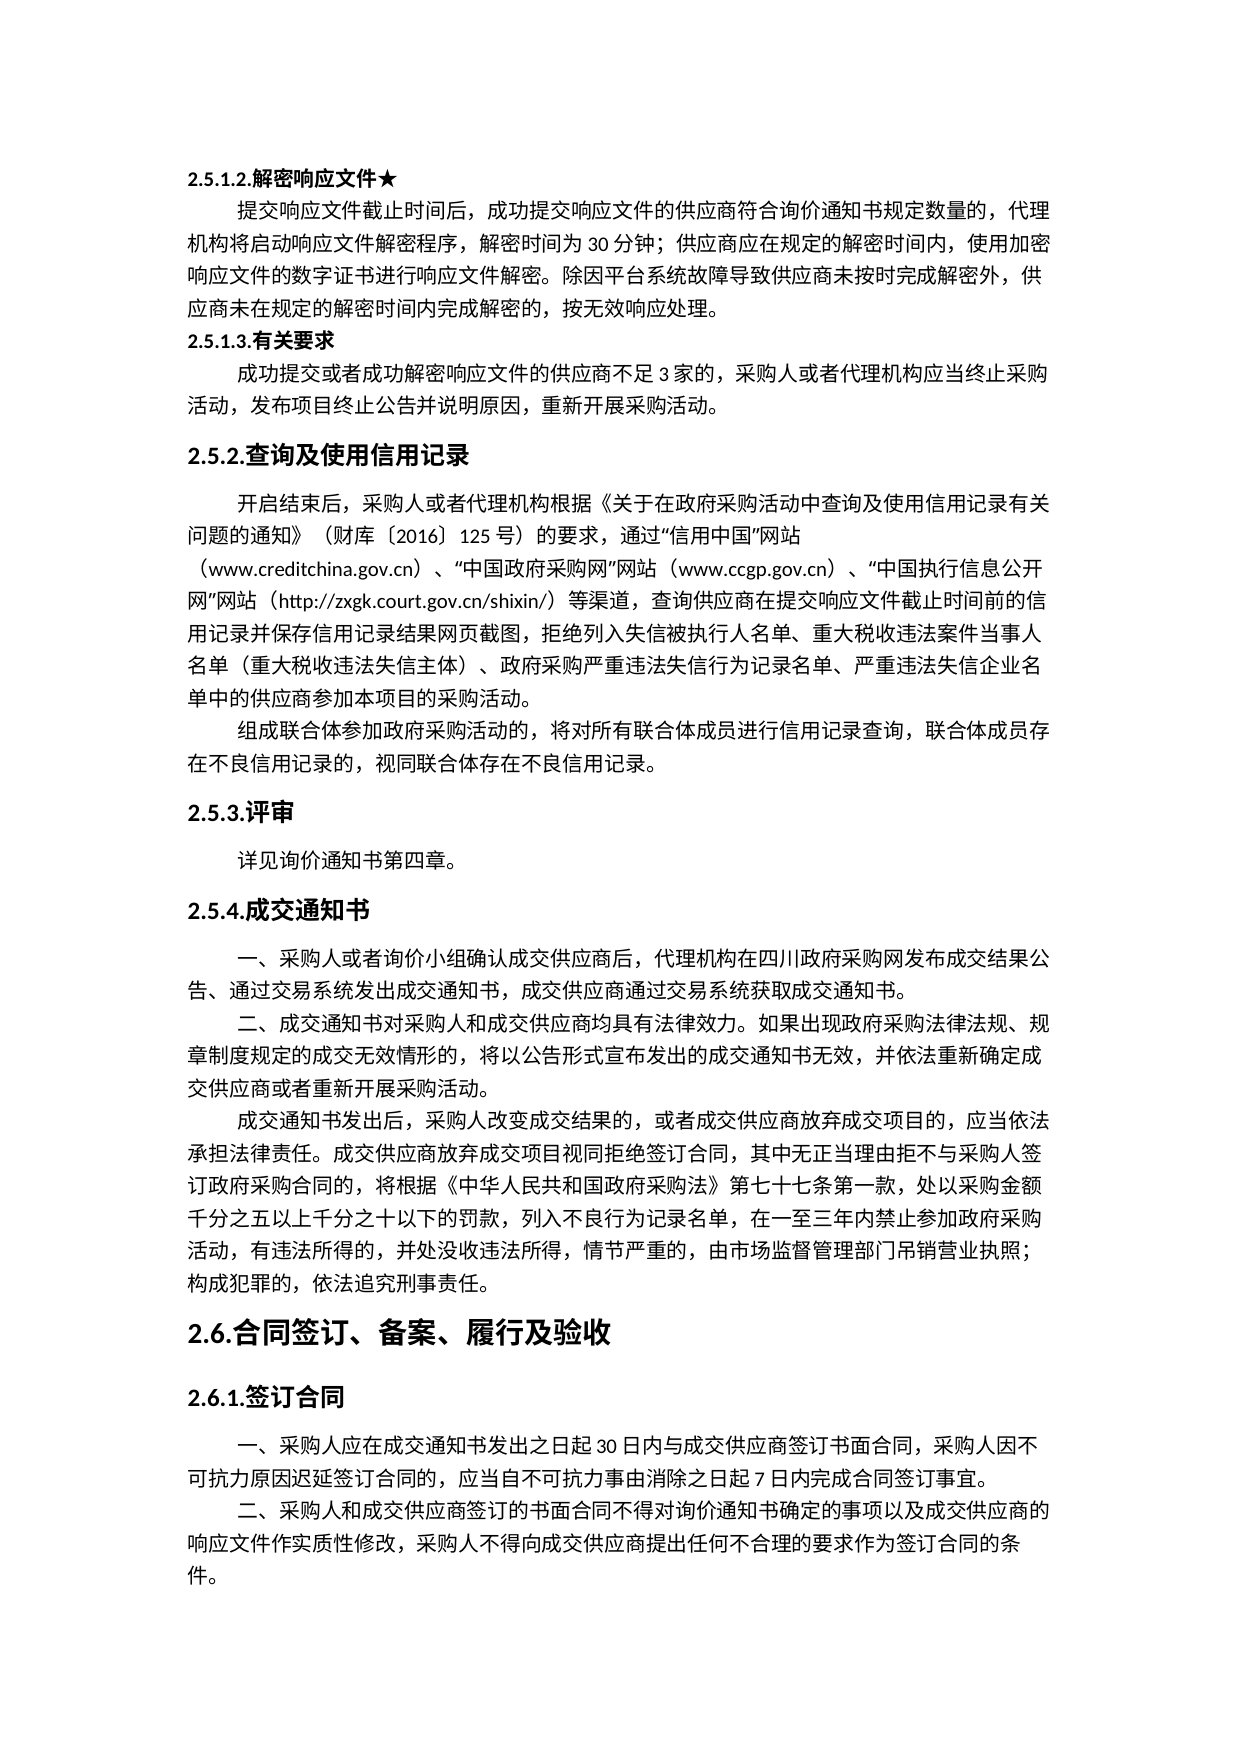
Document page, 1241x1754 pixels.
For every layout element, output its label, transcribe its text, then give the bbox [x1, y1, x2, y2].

text 一、采购人应在成交通知书发出之日起30日内与成交供应商签订书面合同，采购人因不可抗力原因迟延签订合同的，应当自不可抗力事由消除之日起7日内完成合同签订事宜。 [187, 1429, 1053, 1494]
text 开启结束后，采购人或者代理机构根据《关于在政府采购活动中查询及使用信用记录有关问题的通知》（财库〔2016〕125号）的要求，通过“信用中国”网站（www.creditchina.gov.cn）、“中国政府采购网”网站（www.ccgp.gov.cn）、“中国执行信息公开网”网站（http://zxgk.court.gov.cn/shixin/）等渠道，查询供应商在提交响应文件截止时间前的信用记录并保存信用记录结果网页截图，拒绝列入失信被执行人名单、重大税收违法案件当事人名单（重大税收违法失信主体）、政府采购严重违法失信行为记录名单、严重违法失信企业名单中的供应商参加本项目的采购活动。 [187, 487, 1053, 714]
text 详见询价通知书第四章。 [187, 844, 1053, 877]
text 二、采购人和成交供应商签订的书面合同不得对询价通知书确定的事项以及成交供应商的响应文件作实质性修改，采购人不得向成交供应商提出任何不合理的要求作为签订合同的条件。 [187, 1494, 1053, 1592]
text 2.6.合同签订、备案、履行及验收 [187, 1299, 1053, 1364]
text 成交通知书发出后，采购人改变成交结果的，或者成交供应商放弃成交项目的，应当依法承担法律责任。成交供应商放弃成交项目视同拒绝签订合同，其中无正当理由拒不与采购人签订政府采购合同的，将根据《中华人民共和国政府采购法》第七十七条第一款，处以采购金额千分之五以上千分之十以下的罚款，列入不良行为记录名单，在一至三年内禁止参加政府采购活动，有违法所得的，并处没收违法所得，情节严重的，由市场监督管理部门吊销营业执照；构成犯罪的，依法追究刑事责任。 [187, 1104, 1053, 1299]
text 2.5.4.成交通知书 [187, 877, 1053, 942]
text 提交响应文件截止时间后，成功提交响应文件的供应商符合询价通知书规定数量的，代理机构将启动响应文件解密程序，解密时间为30 分钟；供应商应在规定的解密时间内，使用加密响应文件的数字证书进行响应文件解密。除因平台系统故障导致供应商未按时完成解密外，供应商未在规定的解密时间内完成解密的，按无效响应处理。 [187, 194, 1053, 324]
text 2.5.1.2.解密响应文件★ [187, 162, 1053, 194]
text 二、成交通知书对采购人和成交供应商均具有法律效力。如果出现政府采购法律法规、规章制度规定的成交无效情形的，将以公告形式宣布发出的成交通知书无效，并依法重新确定成交供应商或者重新开展采购活动。 [187, 1007, 1053, 1104]
text 成功提交或者成功解密响应文件的供应商不足3家的，采购人或者代理机构应当终止采购活动，发布项目终止公告并说明原因，重新开展采购活动。 [187, 357, 1053, 422]
text 一、采购人或者询价小组确认成交供应商后，代理机构在四川政府采购网发布成交结果公告、通过交易系统发出成交通知书，成交供应商通过交易系统获取成交通知书。 [187, 942, 1053, 1007]
text 2.5.1.3.有关要求 [187, 324, 1053, 357]
text 组成联合体参加政府采购活动的，将对所有联合体成员进行信用记录查询，联合体成员存在不良信用记录的，视同联合体存在不良信用记录。 [187, 714, 1053, 779]
text 2.5.3.评审 [187, 779, 1053, 844]
text 2.6.1.签订合同 [187, 1364, 1053, 1429]
text 2.5.2.查询及使用信用记录 [187, 422, 1053, 487]
